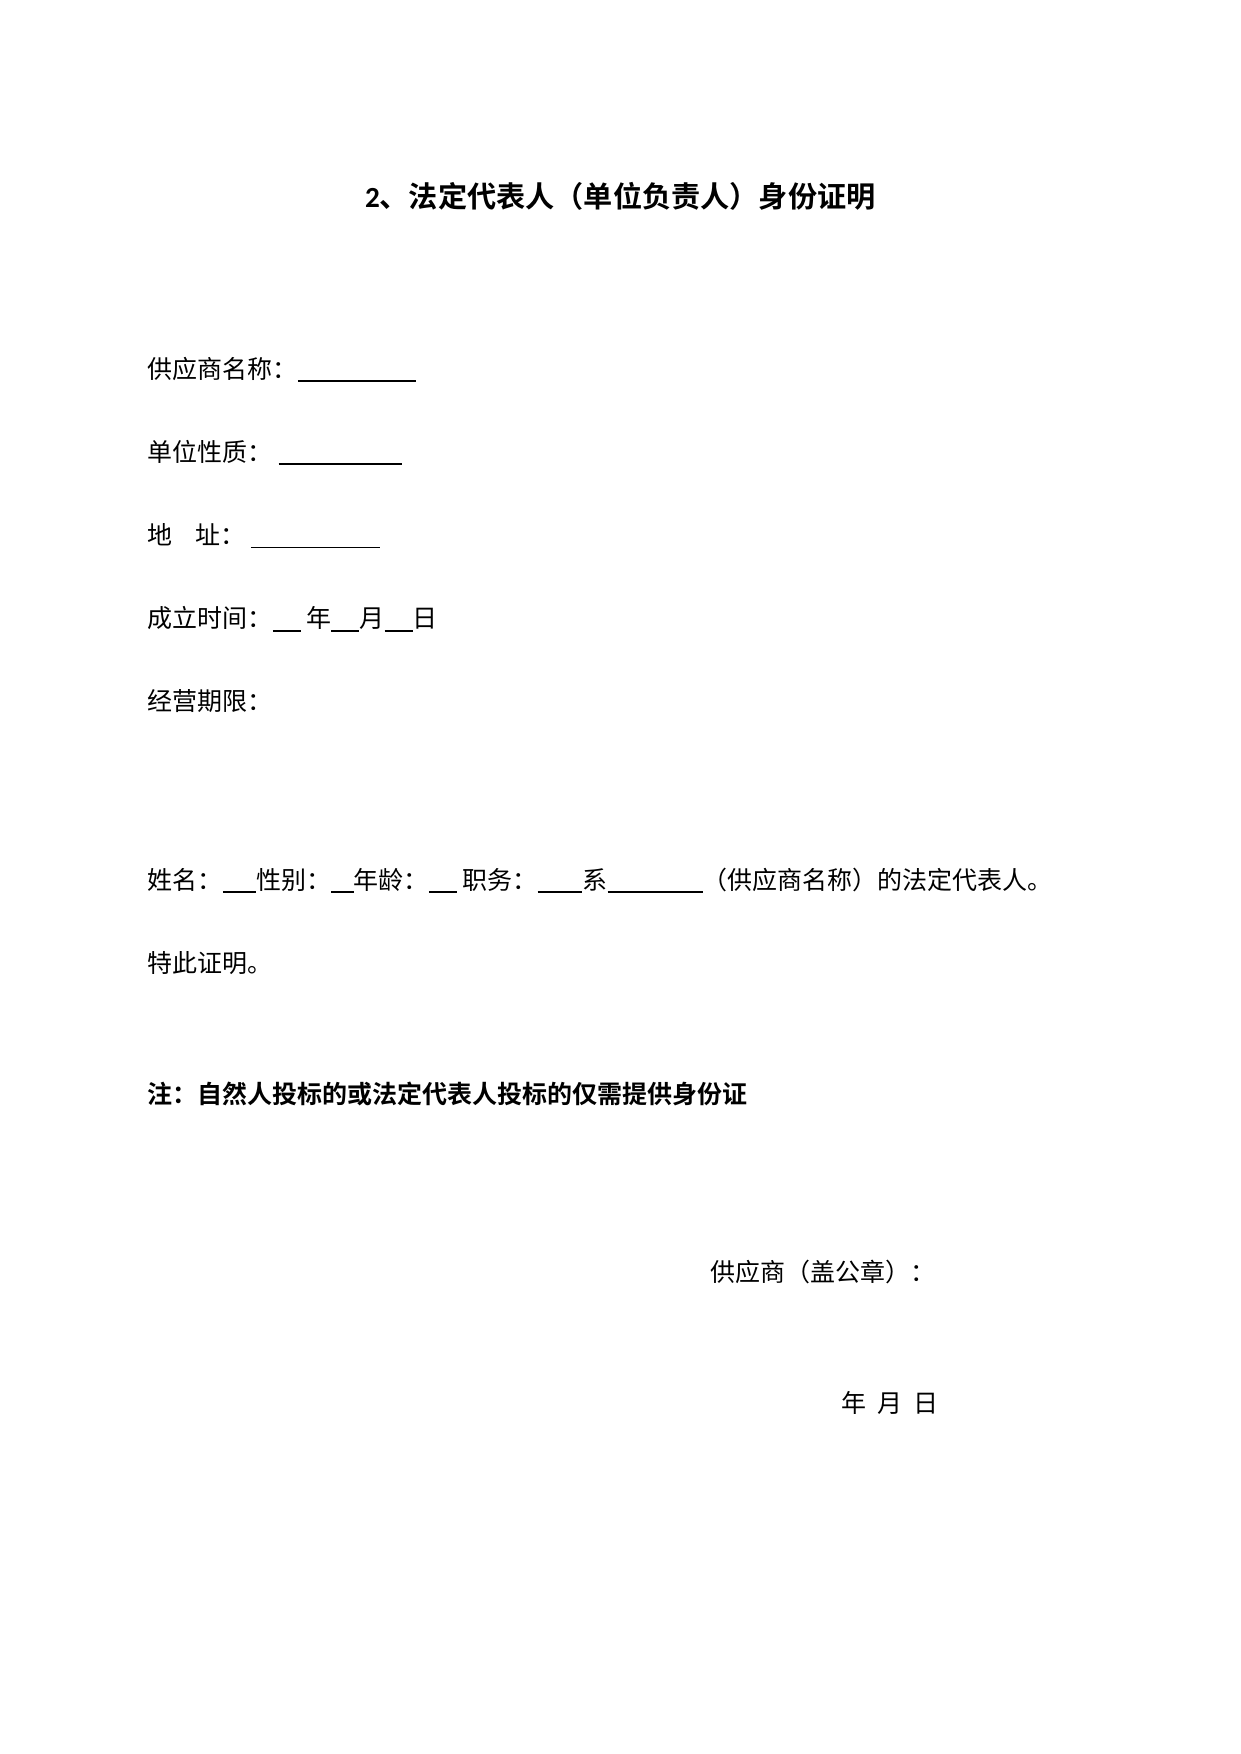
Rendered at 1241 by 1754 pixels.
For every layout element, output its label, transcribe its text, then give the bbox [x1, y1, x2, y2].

text 注：自然人投标的或法定代表人投标的仅需提供身份证 [148, 1060, 1093, 1125]
text 2、法定代表人（单位负责人）身份证明 [148, 162, 1093, 227]
text 经营期限： [148, 667, 1093, 732]
text 年 月 日 [841, 1369, 1093, 1434]
text 供应商（盖公章）： [710, 1238, 1093, 1303]
text 供应商名称： [148, 335, 1093, 400]
text 特此证明。 [148, 929, 1093, 994]
text 地 址： [148, 501, 1093, 566]
text 成立时间： 年 月 日 [148, 584, 1093, 649]
text 姓名： 性别： 年龄： 职务： 系 （供应商名称）的法定代表人。 [148, 846, 1093, 911]
text 单位性质： [148, 418, 1093, 483]
